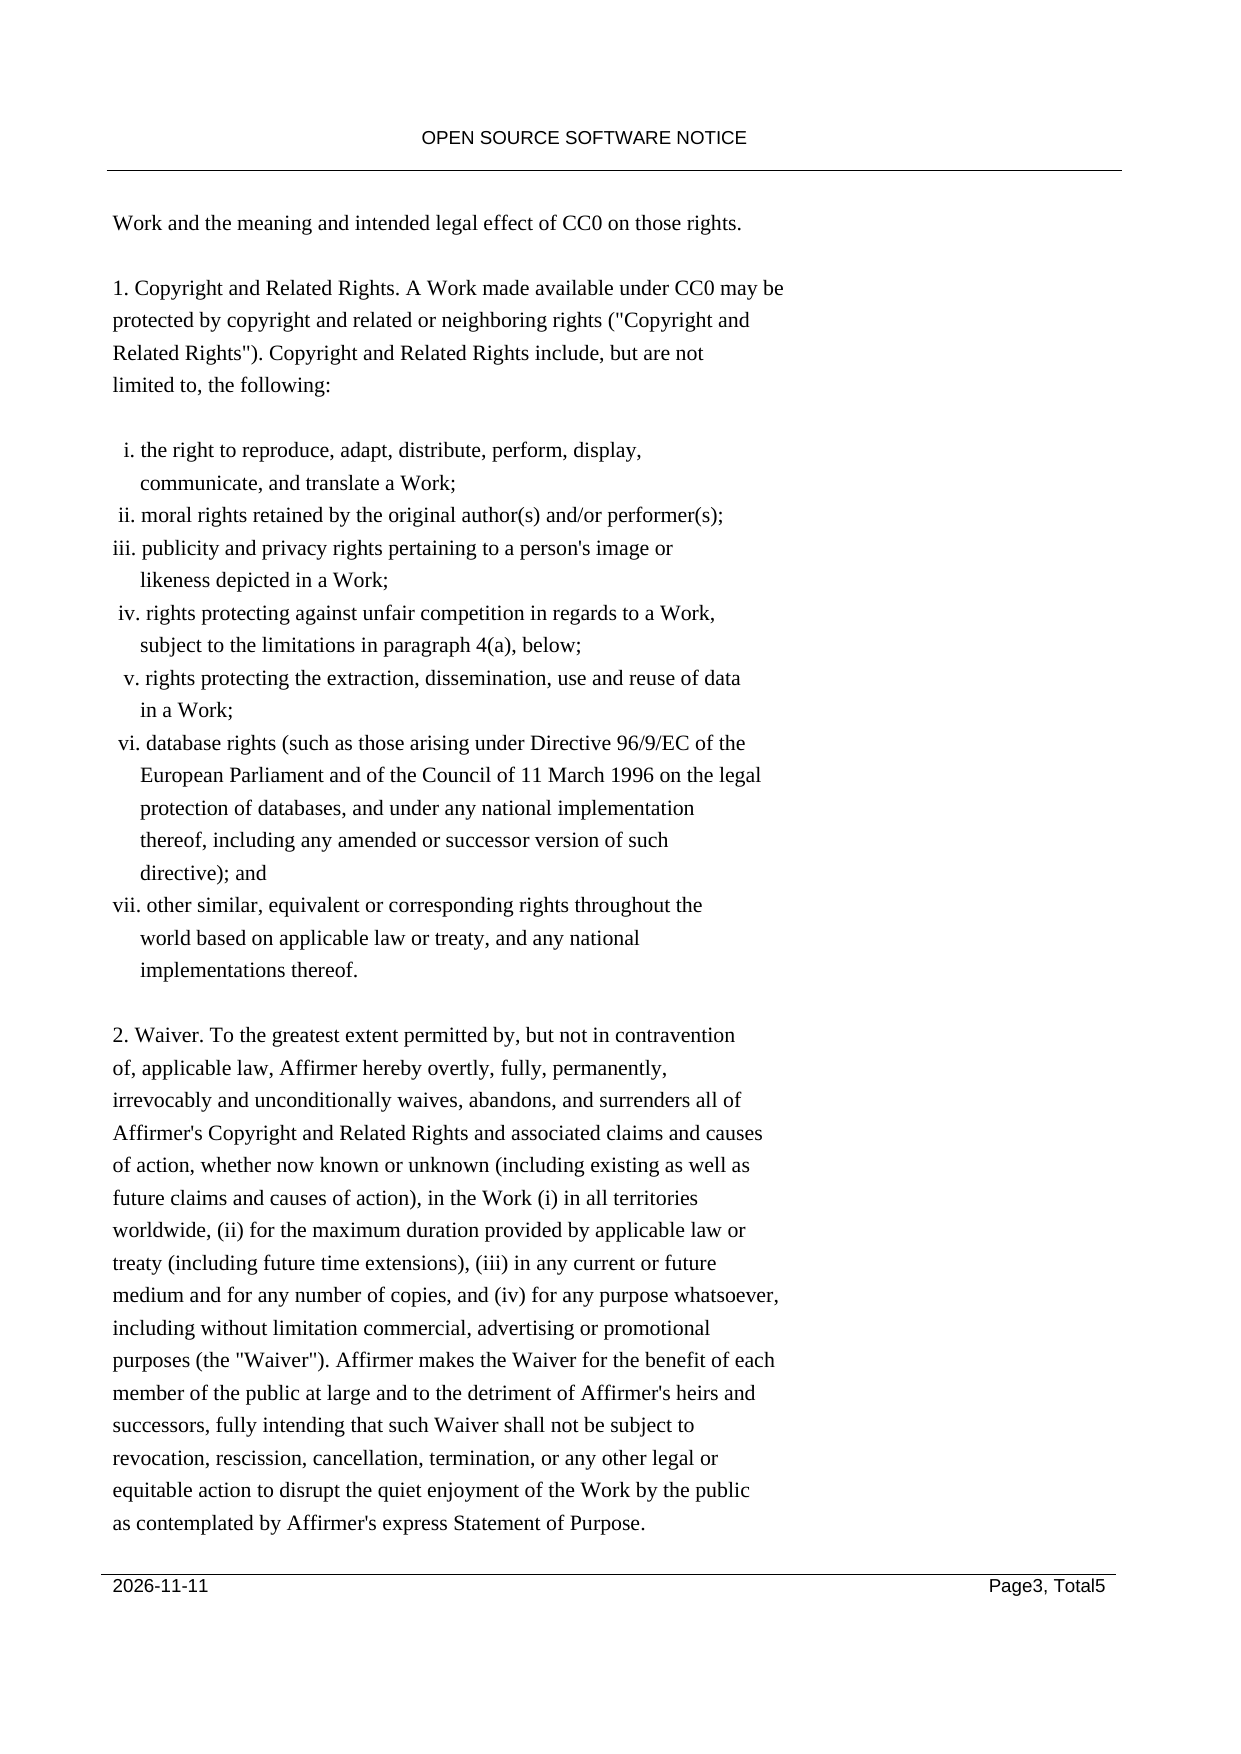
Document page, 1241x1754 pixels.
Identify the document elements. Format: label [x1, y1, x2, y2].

text [112, 206, 1128, 1539]
